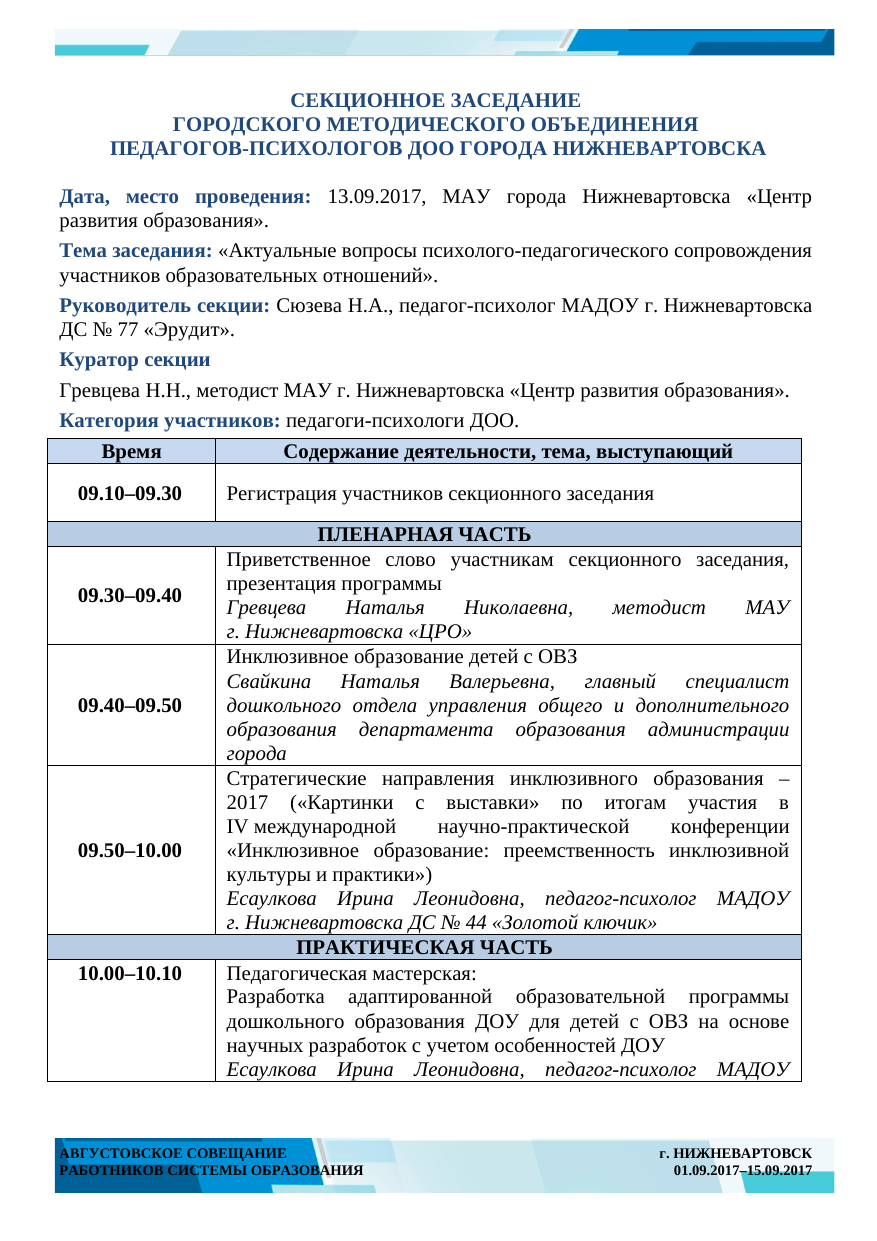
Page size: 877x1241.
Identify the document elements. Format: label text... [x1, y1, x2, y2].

table_cell Регистрация участников секционного заседания [216, 464, 801, 521]
table_cell Инклюзивное образование детей с ОВЗ Свайкина Наталья Валерьевна, главный специалист дошкольного отдела управления общего и дополнительного образования департамента образования администрации города [216, 645, 801, 765]
text СЕКЦИОННОЕ ЗАСЕДАНИЕ [59, 88, 812, 112]
text Руководитель секции: Сюзева Н.А., педагог-психолог МАДОУ г. Нижневартовска ДС № 77 «Эрудит». [59, 293, 812, 341]
text Категория участников: педагоги-психологи ДОО. [59, 408, 812, 432]
text Гревцева Н.Н., методист МАУ г. Нижневартовска «Центр развития образования». [59, 377, 812, 402]
text Куратор секции [59, 347, 812, 371]
table_cell ПЛЕНАРНАЯ ЧАСТЬ [48, 522, 801, 546]
table_cell ПРАКТИЧЕСКАЯ ЧАСТЬ [48, 935, 801, 959]
text Тема заседания: «Актуальные вопросы психолого-педагогического сопровождения участников образовательных отношений». [59, 238, 812, 287]
table_cell 09.50–10.00 [48, 766, 215, 934]
picture [145, 1166, 150, 1174]
table_header Содержание деятельности, тема, выступающий [216, 439, 801, 463]
table_header Время [48, 439, 215, 463]
picture [91, 1166, 96, 1174]
table_cell Стратегические направления инклюзивного образования – 2017 («Картинки с выставки» по итогам участия в IV международной научно-практической конференции «Инклюзивное образование: преемственность инклюзивной культуры и практики») Есаулкова Ирина Леонидовна, педагог-психолог МАДОУ г. Нижневартовска ДС № 44 «Золотой ключик» [216, 766, 801, 934]
table_cell 09.30–09.40 [48, 547, 215, 643]
text Дата, место проведения: 13.09.2017, МАУ города Нижневартовска «Центр развития образования». [59, 184, 812, 232]
picture [54, 29, 835, 1193]
text педагогов-психологов ДОО города Нижневартовска [59, 136, 812, 160]
table_cell 09.10–09.30 [48, 464, 215, 521]
table_cell 09.40–09.50 [48, 645, 215, 765]
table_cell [216, 960, 801, 1081]
table_cell 10.00–10.10 [48, 960, 215, 1081]
text ГОРОДСКОГО МЕТОДИЧЕСКОГО ОБЪЕДИНЕНИЯ [59, 112, 812, 136]
table_cell Приветственное слово участникам секционного заседания, презентация программы Гревцева Наталья Николаевна, методист МАУ г. Нижневартовска «ЦРО» [216, 547, 801, 643]
